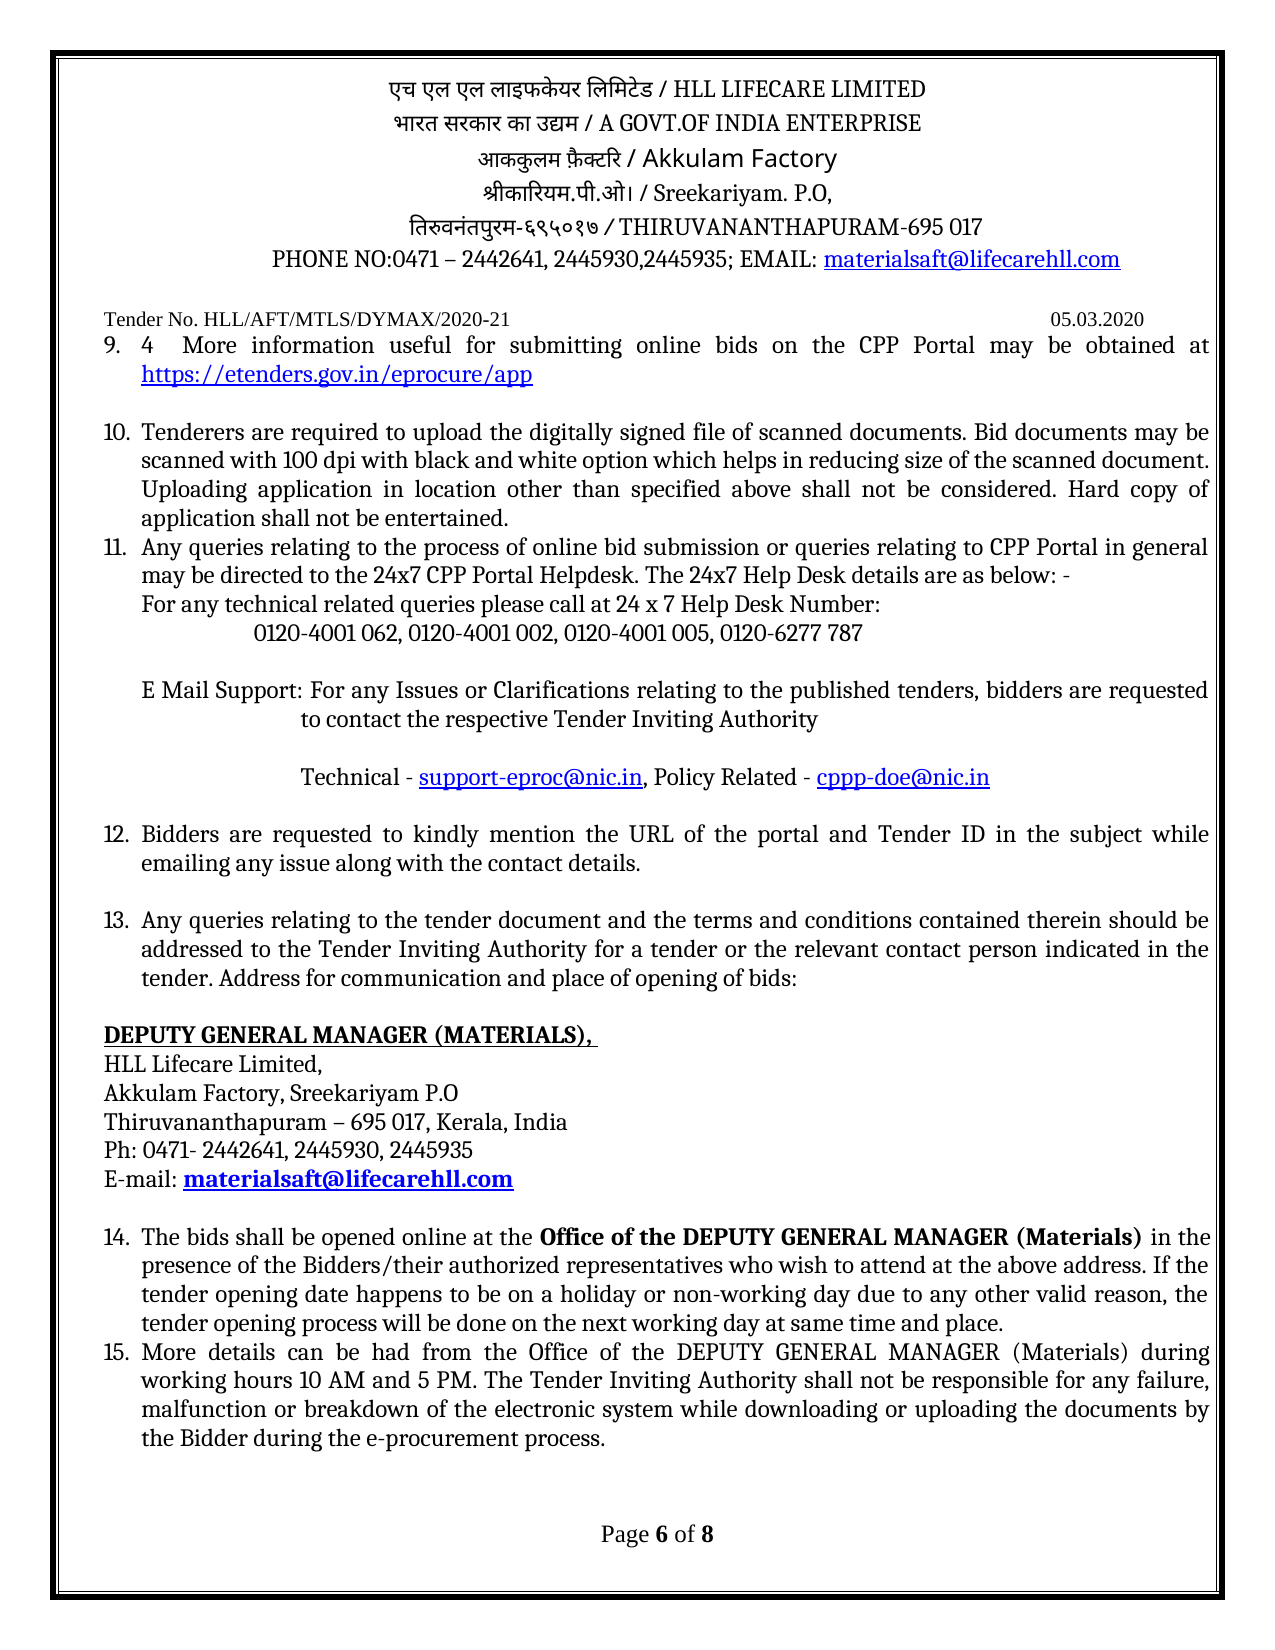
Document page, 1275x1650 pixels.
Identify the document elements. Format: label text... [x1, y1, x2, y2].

list 4 More information useful for submitting online bids on the CPP Portal may be obtained at https://etenders.gov.in/eprocure/app [103, 331, 1211, 389]
list Bidders are requested to kindly mention the URL of the portal and Tender ID in the subject while emailing any issue along with the contact details. [103, 820, 1211, 878]
text For any technical related queries please call at 24 x 7 Help Desk Number: [103, 590, 1211, 619]
text Ph: 0471- 2442641, 2445930, 2445935 [103, 1136, 1211, 1165]
text Thiruvananthapuram – 695 017, Kerala, India [103, 1108, 1211, 1136]
text DEPUTY GENERAL MANAGER (MATERIALS), [103, 1021, 1211, 1050]
text Technical - support-eproc@nic.in, Policy Related - cppp-doe@nic.in [240, 763, 1211, 791]
list The bids shall be opened online at the Office of the DEPUTY GENERAL MANAGER (Materials) in the presence of the Bidders/their authorized representatives who wish to attend at the above address. If the tender opening date happens to be on a holiday or non-working day due to any other valid reason, the tender opening process will be done on the next working day at same time and place. [103, 1223, 1211, 1338]
text E-mail: materialsaft@lifecarehll.com [103, 1165, 1211, 1194]
list Any queries relating to the tender document and the terms and conditions contained therein should be addressed to the Tender Inviting Authority for a tender or the relevant contact person indicated in the tender. Address for communication and place of opening of bids: [103, 906, 1211, 993]
list Tenderers are required to upload the digitally signed file of scanned documents. Bid documents may be scanned with 100 dpi with black and white option which helps in reducing size of the scanned document. Uploading application in location other than specified above shall not be considered. Hard copy of application shall not be entertained. [103, 418, 1211, 533]
text Akkulam Factory, Sreekariyam P.O [103, 1079, 1211, 1108]
text 0120-4001 062, 0120-4001 002, 0120-4001 005, 0120-6277 787 [216, 619, 1211, 648]
list More details can be had from the Office of the DEPUTY GENERAL MANAGER (Materials) during working hours 10 AM and 5 PM. The Tender Inviting Authority shall not be responsible for any failure, malfunction or breakdown of the electronic system while downloading or uploading the documents by the Bidder during the e-procurement process. [103, 1338, 1211, 1453]
list Any queries relating to the process of online bid submission or queries relating to CPP Portal in general may be directed to the 24x7 CPP Portal Helpdesk. The 24x7 Help Desk details are as below: - [103, 533, 1211, 590]
text E Mail Support: For any Issues or Clarifications relating to the published tenders, bidders are requested to contact the respective Tender Inviting Authority [141, 676, 1211, 734]
text HLL Lifecare Limited, [103, 1050, 1211, 1079]
